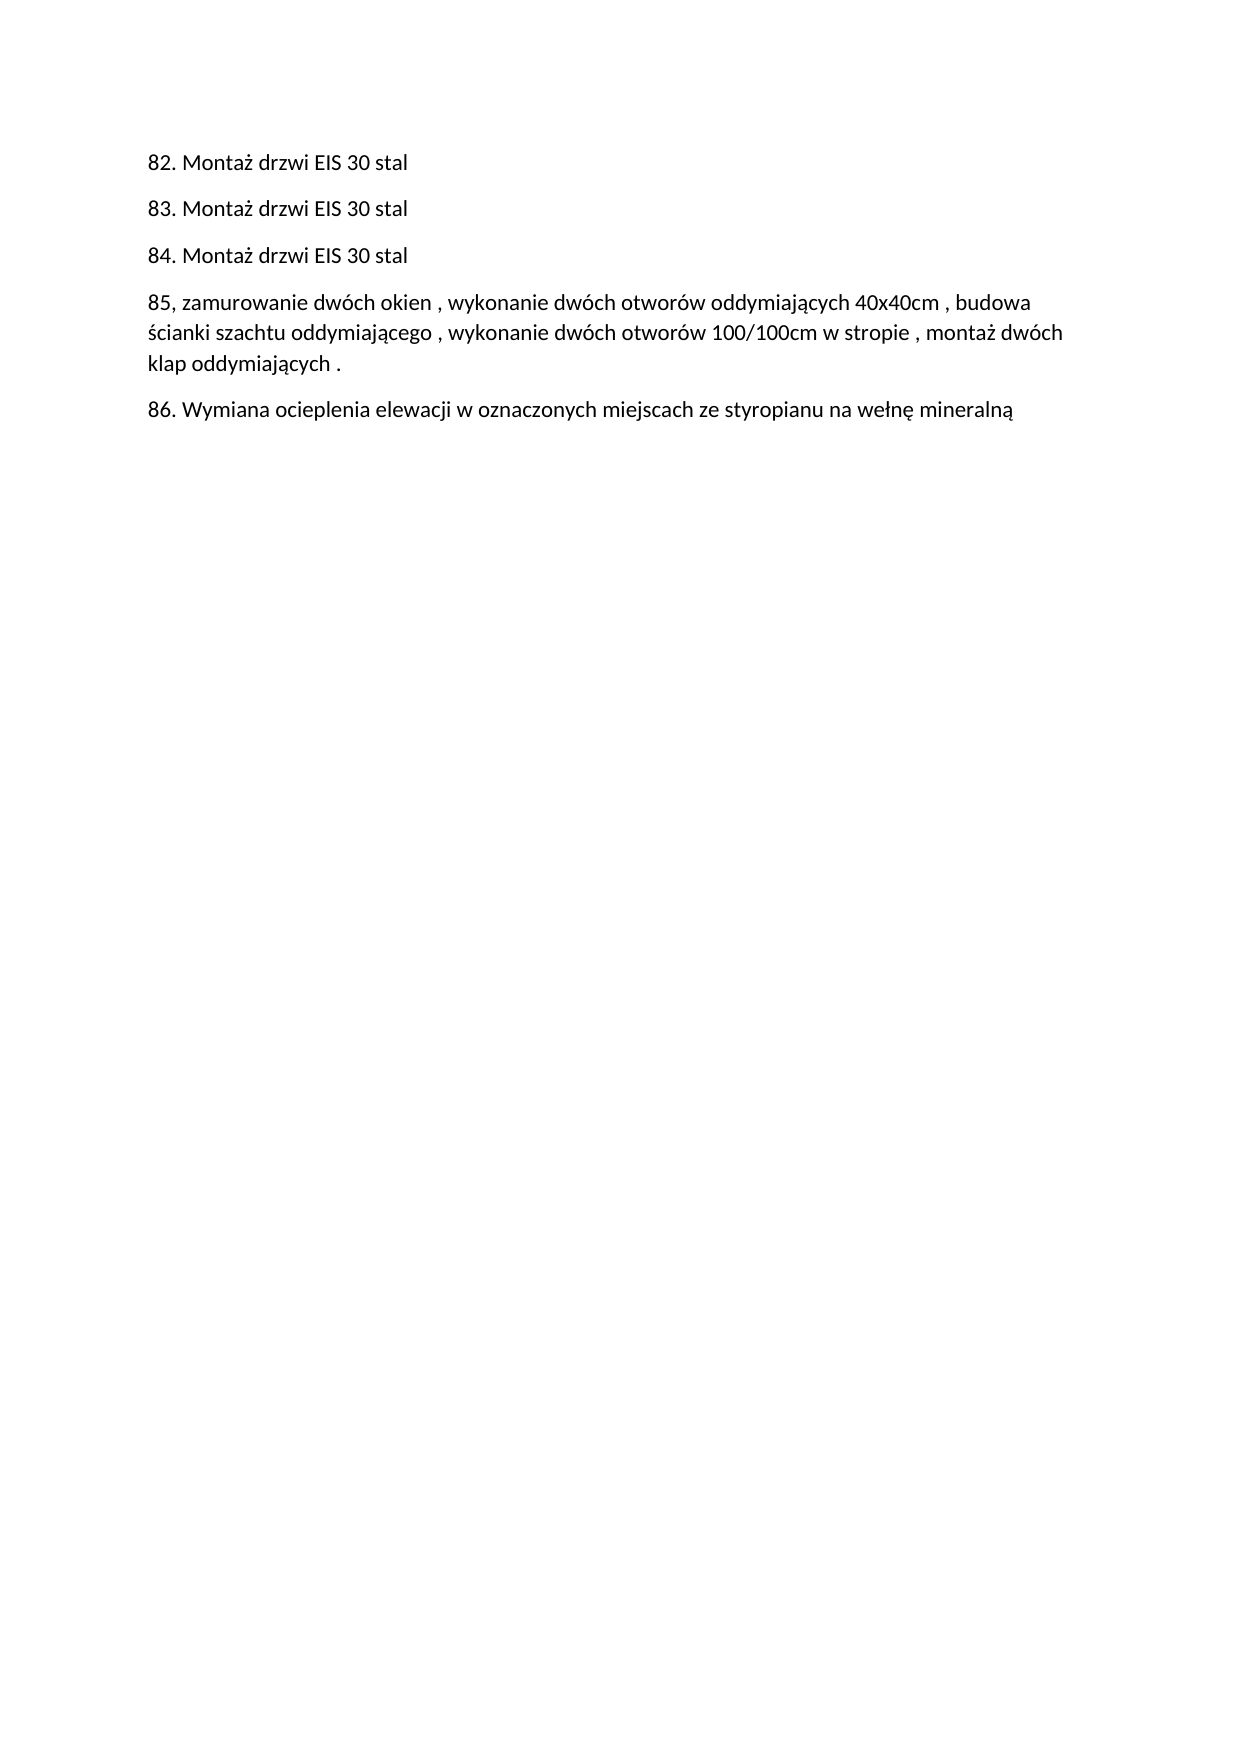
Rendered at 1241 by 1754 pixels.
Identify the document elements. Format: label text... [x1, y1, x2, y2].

text 82. Montaż drzwi EIS 30 stal [148, 148, 1093, 176]
text 86. Wymiana ocieplenia elewacji w oznaczonych miejscach ze styropianu na wełnę mineralną [148, 396, 1093, 423]
text 84. Montaż drzwi EIS 30 stal [148, 241, 1093, 269]
text 85, zamurowanie dwóch okien , wykonanie dwóch otworów oddymiających 40x40cm , budowa ścianki szachtu oddymiającego , wykonanie dwóch otworów 100/100cm w stropie , montaż dwóch klap oddymiających . [148, 288, 1093, 377]
text 83. Montaż drzwi EIS 30 stal [148, 194, 1093, 222]
